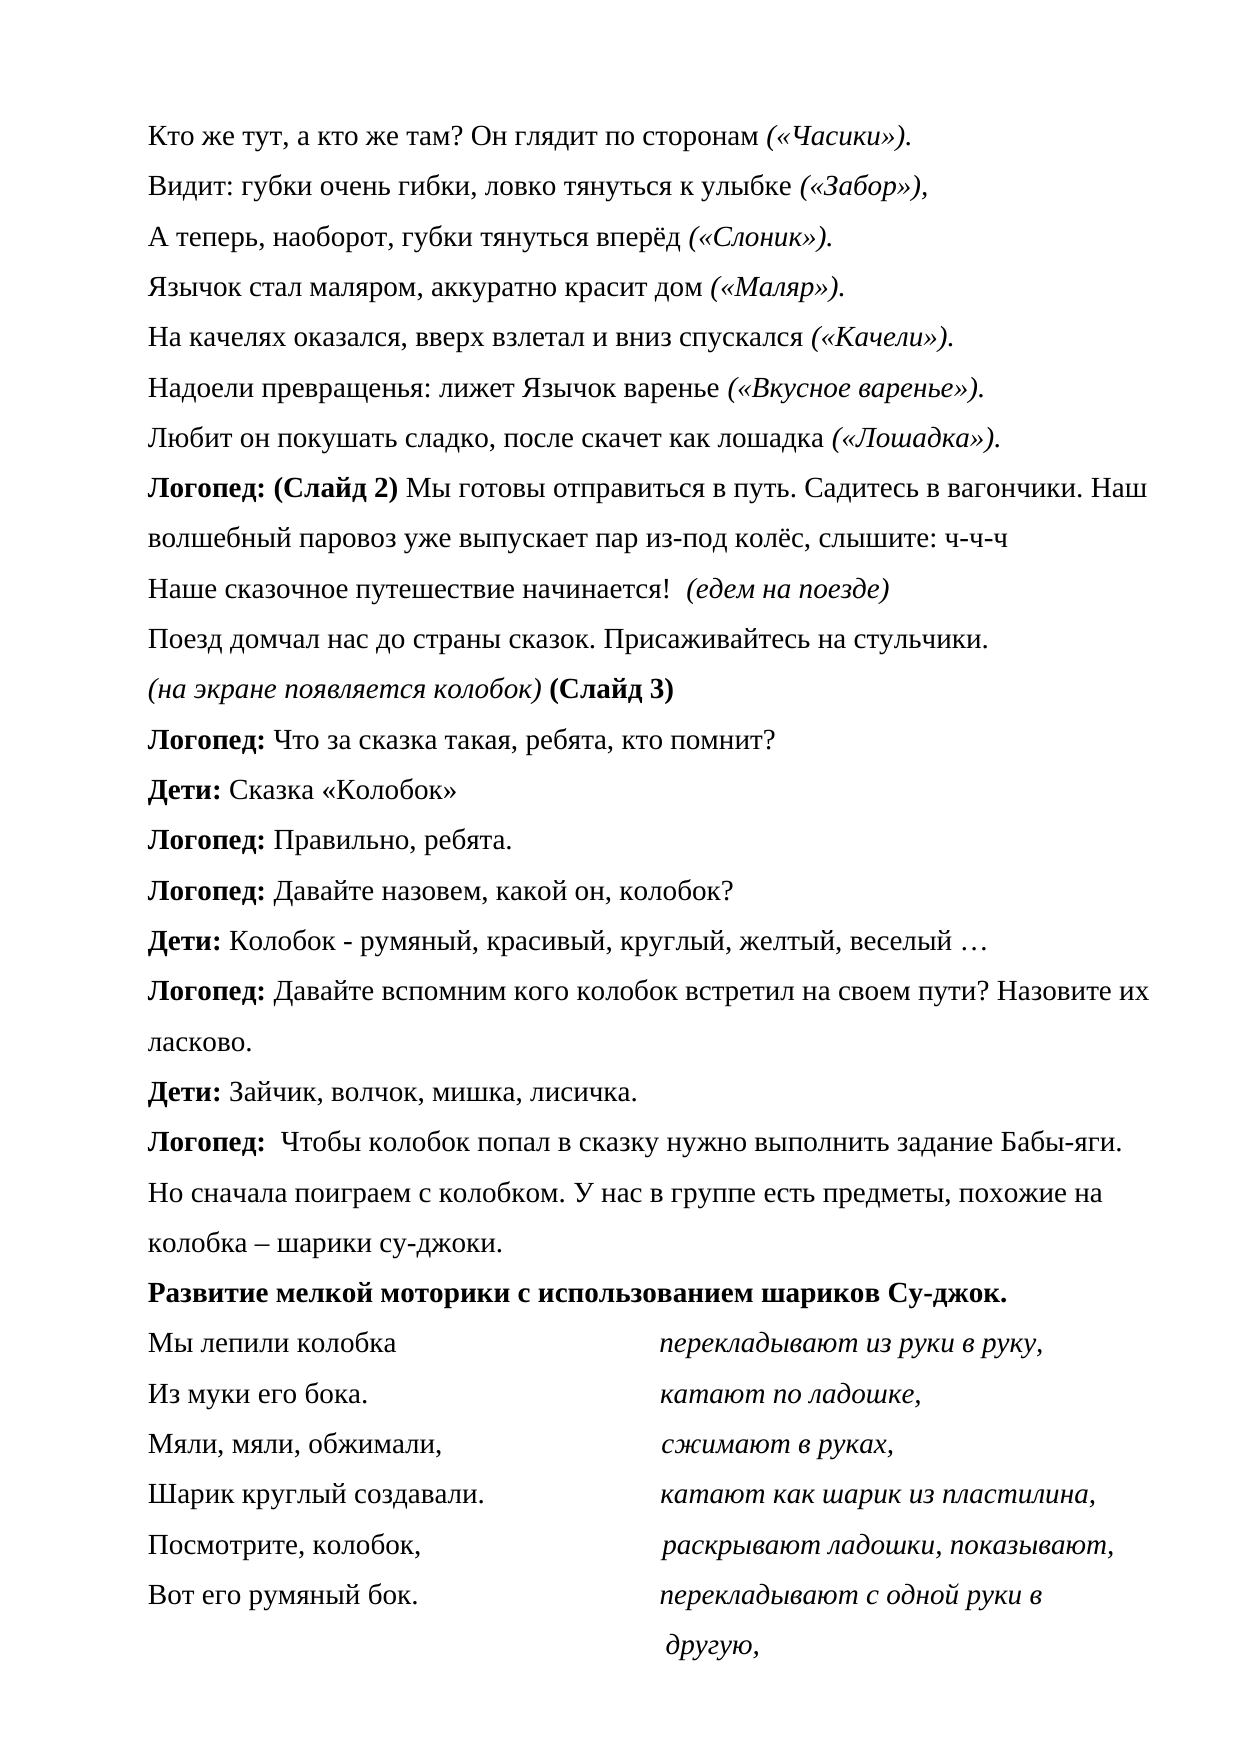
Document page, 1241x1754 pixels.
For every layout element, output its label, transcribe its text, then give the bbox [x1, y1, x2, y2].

text Логопед: Что за сказка такая, ребята, кто помнит? [148, 722, 1152, 755]
text Логопед: Давайте вспомним кого колобок встретил на своем пути? Назовите их ласково. [148, 973, 1152, 1057]
text Посмотрите, колобок, раскрывают ладошки, показывают, Вот его румяный бок. перекладывают с одной руки в [148, 1527, 1152, 1611]
text Поезд домчал нас до страны сказок. Присаживайтесь на стульчики. [148, 621, 1152, 655]
text Дети: Сказка «Колобок» [148, 772, 1152, 806]
text (на экране появляется колобок) (Слайд 3) [148, 672, 1152, 705]
text Логопед: Правильно, ребята. [148, 822, 1152, 856]
text Мяли, мяли, обжимали, сжимают в руках, Шарик круглый создавали. катают как шарик из пластилина, [148, 1426, 1152, 1510]
text Дети: Зайчик, волчок, мишка, лисичка. Логопед: Чтобы колобок попал в сказку нужно выполнить задание Бабы-яги. Но сначала поиграем с колобком. У нас в группе есть предметы, похожие на колобка – шарики су-джоки. [148, 1074, 1152, 1258]
text Наше сказочное путешествие начинается! (едем на поезде) [148, 571, 1152, 604]
text Логопед: Давайте назовем, какой он, колобок? Дети: Колобок - румяный, красивый, круглый, желтый, веселый … [148, 873, 1152, 957]
text Мы лепили колобка перекладывают из руки в руку, [148, 1326, 1152, 1359]
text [148, 118, 1152, 453]
text другую, [148, 1627, 1152, 1661]
text Из муки его бока. катают по ладошке, [148, 1376, 1152, 1409]
text Логопед: (Слайд 2) Мы готовы отправиться в путь. Садитесь в вагончики. Наш волшебный паровоз уже выпускает пар из-под колёс, слышите: ч-ч-ч [148, 470, 1152, 554]
text Развитие мелкой моторики с использованием шариков Су-джок. [148, 1275, 1152, 1309]
